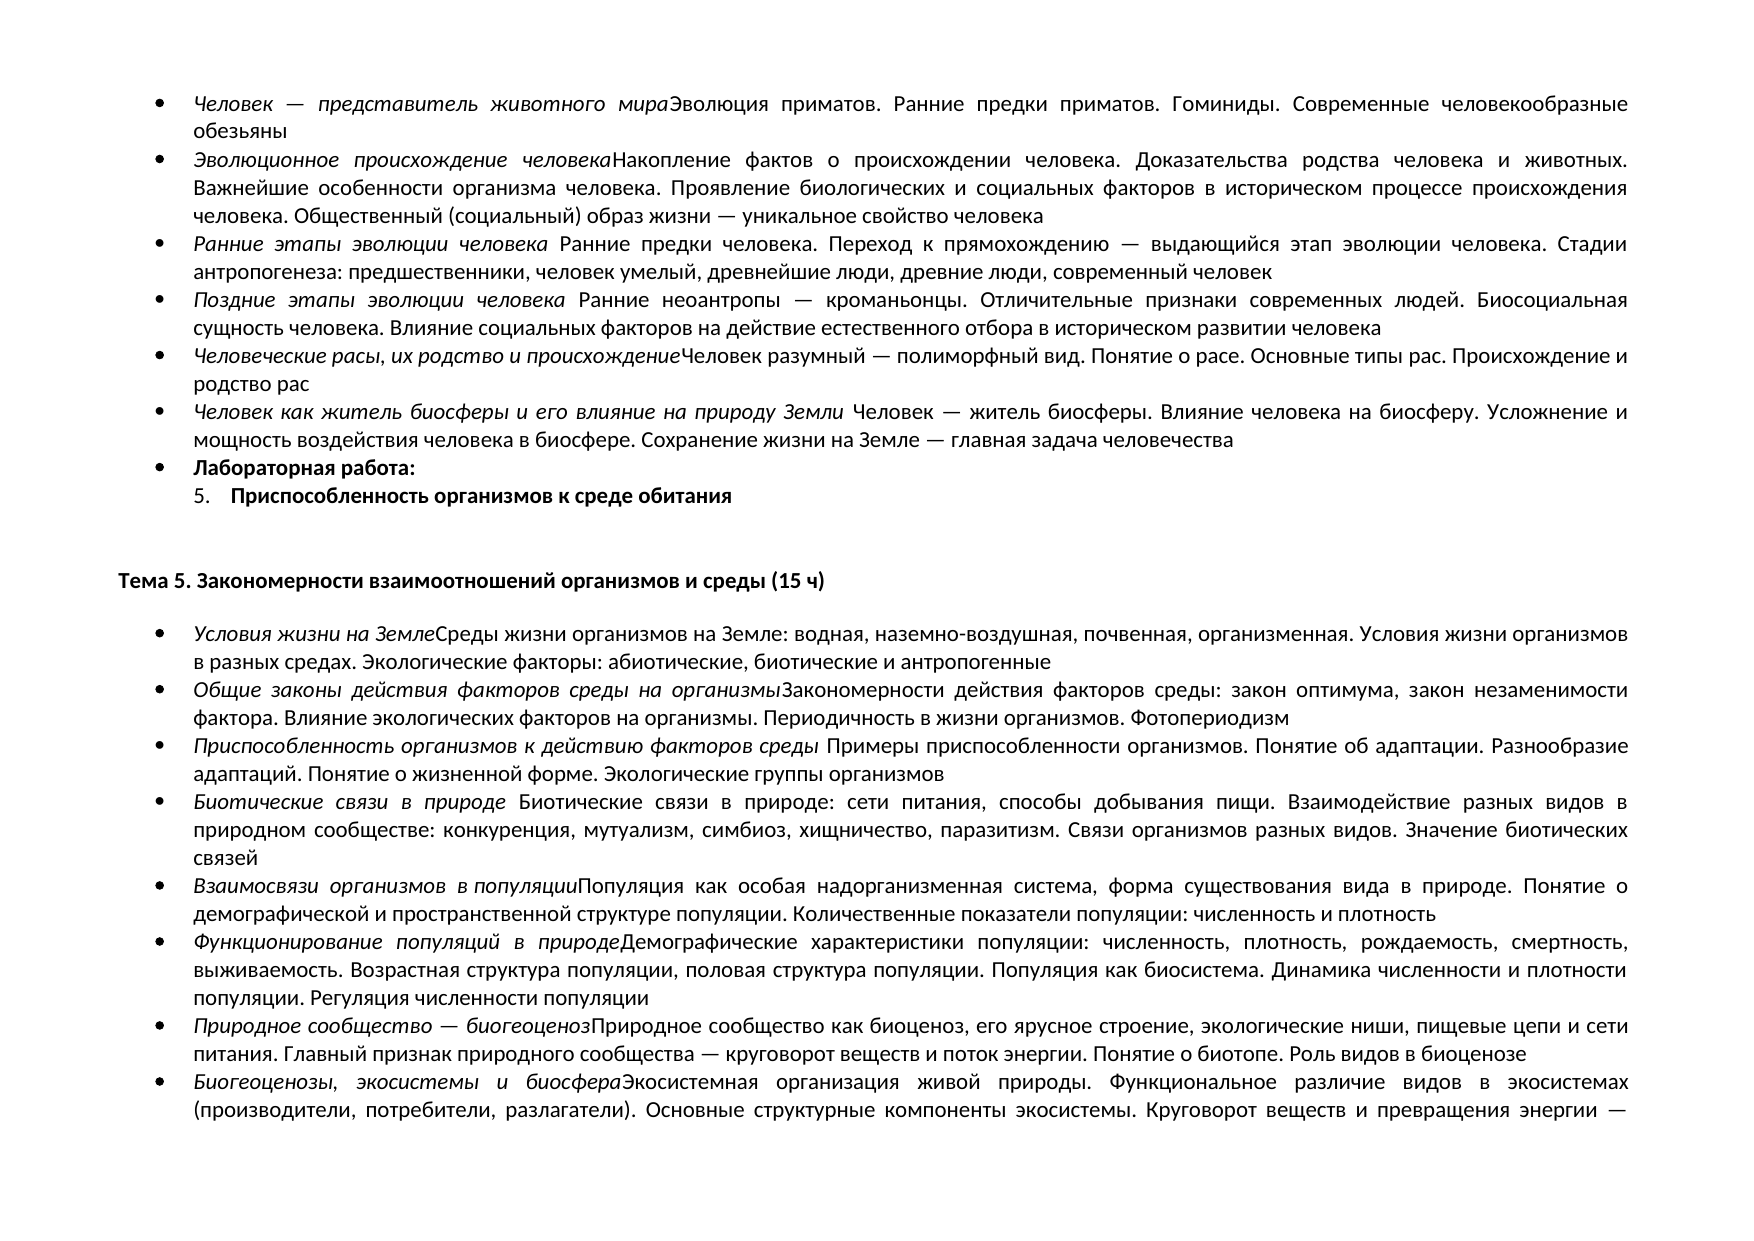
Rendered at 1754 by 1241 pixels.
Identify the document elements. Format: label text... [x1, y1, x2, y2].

list Ранние этапы эволюции человека Ранние предки человека. Переход к прямохождению — выдающийся этап эволюции человека. Стадии антропогенеза: предшественники, человек умелый, древнейшие люди, древние люди, современный человек [156, 229, 1630, 285]
list Человек — представитель животного мираЭволюция приматов. Ранние предки приматов. Гоминиды. Современные человекообразные обезьяны [156, 89, 1630, 145]
list Взаимосвязи организмов в популяцииПопуляция как особая надорганизменная система, форма существования вида в природе. Понятие о демографической и пространственной структуре популяции. Количественные показатели популяции: численность и плотность [156, 871, 1630, 927]
list Общие законы действия факторов среды на организмыЗакономерности действия факторов среды: закон оптимума, закон незаменимости фактора. Влияние экологических факторов на организмы. Периодичность в жизни организмов. Фотопериодизм [156, 675, 1630, 731]
list Поздние этапы эволюции человека Ранние неоантропы — кроманьонцы. Отличительные признаки современных людей. Биосоциальная сущность человека. Влияние социальных факторов на действие естественного отбора в историческом развитии человека [156, 285, 1630, 341]
list Условия жизни на ЗемлеСреды жизни организмов на Земле: водная, наземно-воздушная, почвенная, организменная. Условия жизни организмов в разных средах. Экологические факторы: абиотические, биотические и антропогенные [156, 619, 1630, 675]
list Приспособленность организмов к действию факторов среды Примеры приспособленности организмов. Понятие об адаптации. Разнообразие адаптаций. Понятие о жизненной форме. Экологические группы организмов [156, 731, 1630, 787]
list Приспособленность организмов к среде обитания [193, 481, 1630, 509]
list Человеческие расы, их родство и происхождениеЧеловек разумный — полиморфный вид. Понятие о расе. Основные типы рас. Происхождение и родство рас [156, 341, 1630, 397]
list Человек как житель биосферы и его влияние на природу Земли Человек — житель биосферы. Влияние человека на биосферу. Усложнение и мощность воздействия человека в биосфере. Сохранение жизни на Земле — главная задача человечества [156, 397, 1630, 453]
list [156, 1067, 1630, 1123]
list Функционирование популяций в природеДемографические характеристики популяции: численность, плотность, рождаемость, смертность, выживаемость. Возрастная структура популяции, половая структура популяции. Популяция как биосистема. Динамика численности и плотности популяции. Регуляция численности популяции [156, 927, 1630, 1011]
list Лабораторная работа: [156, 453, 1630, 481]
text Тема 5. Закономерности взаимоотношений организмов и среды (15 ч) [118, 566, 1630, 594]
list Биотические связи в природе Биотические связи в природе: сети питания, способы добывания пищи. Взаимодействие разных видов в природном сообществе: конкуренция, мутуализм, симбиоз, хищничество, паразитизм. Связи организмов разных видов. Значение биотических связей [156, 787, 1630, 871]
list Природное сообщество — биогеоценозПриродное сообщество как биоценоз, его ярусное строение, экологические ниши, пищевые цепи и сети питания. Главный признак природного сообщества — круговорот веществ и поток энергии. Понятие о биотопе. Роль видов в биоценозе [156, 1011, 1630, 1067]
list Эволюционное происхождение человекаНакопление фактов о происхождении человека. Доказательства родства человека и животных. Важнейшие особенности организма человека. Проявление биологических и социальных факторов в историческом процессе происхождения человека. Общественный (социальный) образ жизни — уникальное свойство человека [156, 145, 1630, 229]
